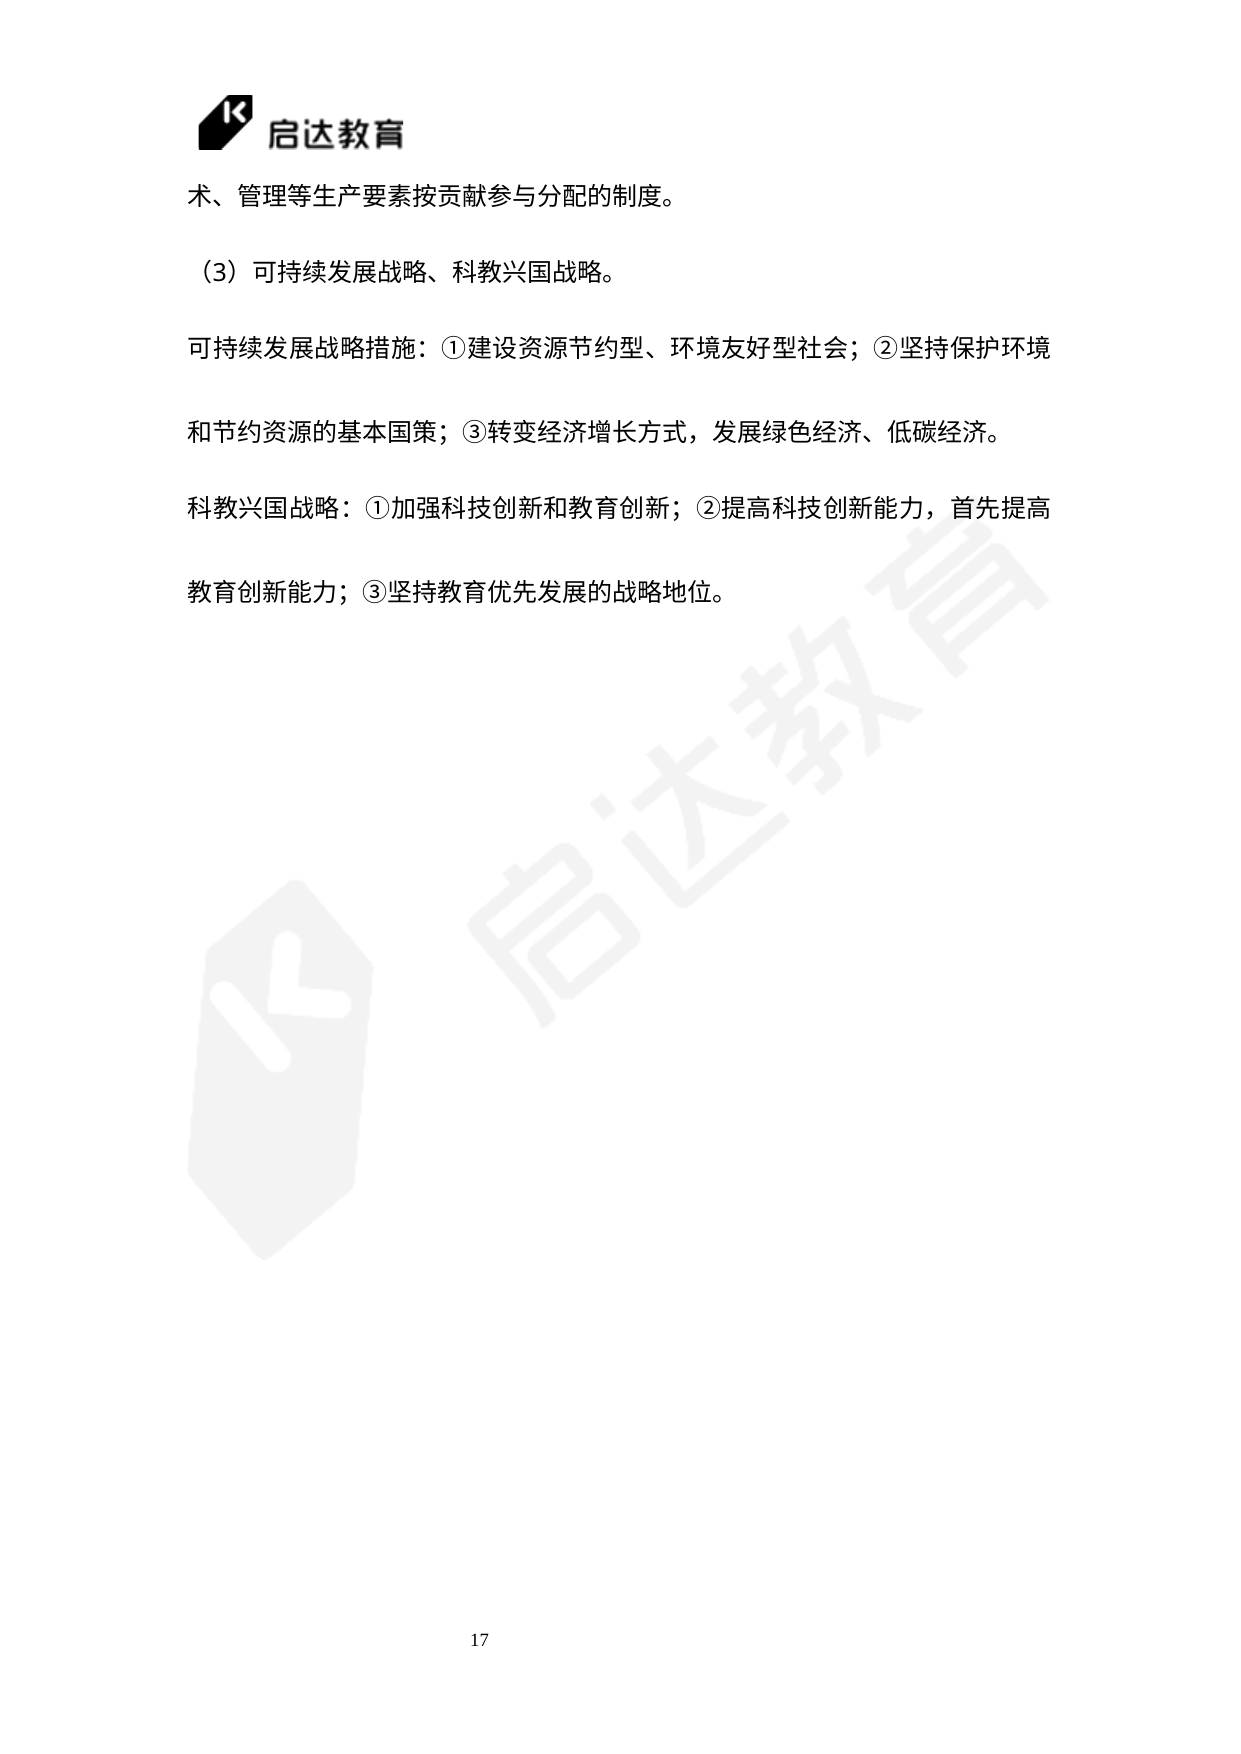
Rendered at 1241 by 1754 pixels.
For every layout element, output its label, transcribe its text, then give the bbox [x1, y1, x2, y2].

text （3）可持续发展战略、科教兴国战略。 [187, 238, 1053, 303]
text 科教兴国战略：①加强科技创新和教育创新；②提高科技创新能力，首先提高教育创新能力；③坚持教育优先发展的战略地位。 [187, 474, 1053, 623]
text （2）按劳分配为主体、多种分配方式并存的分配制度，健全劳动、资本、技术、管理等生产要素按贡献参与分配的制度。 [187, 162, 1053, 227]
picture [198, 95, 404, 150]
text 可持续发展战略措施：①建设资源节约型、环境友好型社会；②坚持保护环境和节约资源的基本国策；③转变经济增长方式，发展绿色经济、低碳经济。 [187, 314, 1053, 463]
